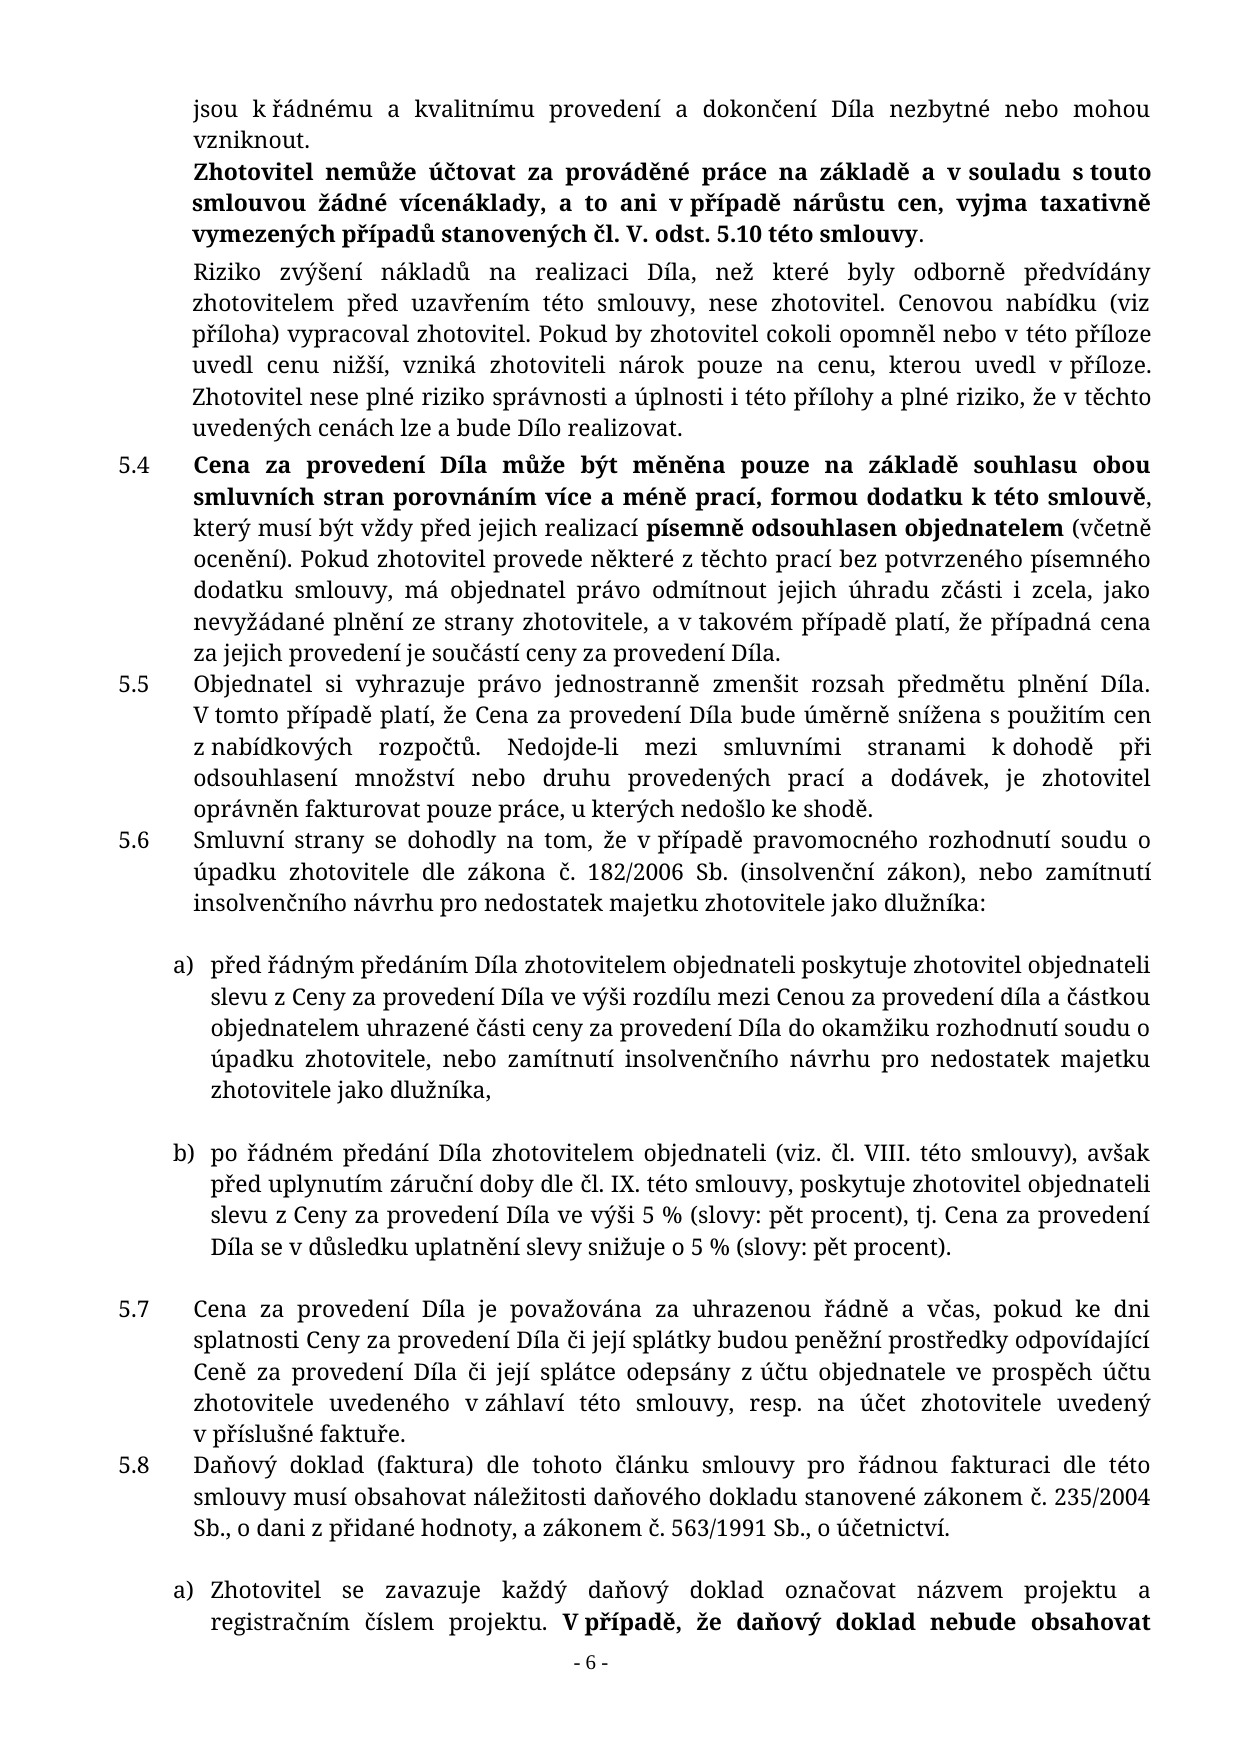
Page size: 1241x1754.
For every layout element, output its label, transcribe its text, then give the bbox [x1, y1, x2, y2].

list před řádným předáním Díla zhotovitelem objednateli poskytuje zhotovitel objednateli slevu z Ceny za provedení Díla ve výši rozdílu mezi Cenou za provedení díla a částkou objednatelem uhrazené části ceny za provedení Díla do okamžiku rozhodnutí soudu o úpadku zhotovitele, nebo zamítnutí insolvenčního návrhu pro nedostatek majetku zhotovitele jako dlužníka, [173, 949, 1152, 1105]
list Daňový doklad (faktura) dle tohoto článku smlouvy pro řádnou fakturaci dle této smlouvy musí obsahovat náležitosti daňového dokladu stanovené zákonem č. 235/2004 Sb., o dani z přidané hodnoty, a zákonem č. 563/1991 Sb., o účetnictví. [118, 1449, 1152, 1543]
list Cena za provedení Díla může být měněna pouze na základě souhlasu obou smluvních stran porovnáním více a méně prací, formou dodatku k této smlouvě, který musí být vždy před jejich realizací písemně odsouhlasen objednatelem (včetně ocenění). Pokud zhotovitel provede některé z těchto prací bez potvrzeného písemného dodatku smlouvy, má objednatel právo odmítnout jejich úhradu zčásti i zcela, jako nevyžádané plnění ze strany zhotovitele, a v takovém případě platí, že případná cena za jejich provedení je součástí ceny za provedení Díla. [118, 449, 1152, 668]
text Riziko zvýšení nákladů na realizaci Díla, než které byly odborně předvídány zhotovitelem před uzavřením této smlouvy, nese zhotovitel. Cenovou nabídku (viz příloha) vypracoval zhotovitel. Pokud by zhotovitel cokoli opomněl nebo v této příloze uvedl cenu nižší, vzniká zhotoviteli nárok pouze na cenu, kterou uvedl v příloze. Zhotovitel nese plné riziko správnosti a úplnosti i této přílohy a plné riziko, že v těchto uvedených cenách lze a bude Dílo realizovat. [192, 255, 1152, 443]
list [118, 93, 1152, 155]
list Cena za provedení Díla je považována za uhrazenou řádně a včas, pokud ke dni splatnosti Ceny za provedení Díla či její splátky budou peněžní prostředky odpovídající Ceně za provedení Díla či její splátce odepsány z účtu objednatele ve prospěch účtu zhotovitele uvedeného v záhlaví této smlouvy, resp. na účet zhotovitele uvedený v příslušné faktuře. [118, 1293, 1152, 1449]
list po řádném předání Díla zhotovitelem objednateli (viz. čl. VIII. této smlouvy), avšak před uplynutím záruční doby dle čl. IX. této smlouvy, poskytuje zhotovitel objednateli slevu z Ceny za provedení Díla ve výši 5 % (slovy: pět procent), tj. Cena za provedení Díla se v důsledku uplatnění slevy snižuje o 5 % (slovy: pět procent). [173, 1137, 1152, 1262]
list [173, 1574, 1152, 1637]
list Objednatel si vyhrazuje právo jednostranně zmenšit rozsah předmětu plnění Díla. V tomto případě platí, že Cena za provedení Díla bude úměrně snížena s použitím cen z nabídkových rozpočtů. Nedojde-li mezi smluvními stranami k dohodě při odsouhlasení množství nebo druhu provedených prací a dodávek, je zhotovitel oprávněn fakturovat pouze práce, u kterých nedošlo ke shodě. [118, 668, 1152, 824]
text Zhotovitel nemůže účtovat za prováděné práce na základě a v souladu s touto smlouvou žádné vícenáklady, a to ani v případě nárůstu cen, vyjma taxativně vymezených případů stanovených čl. V. odst. 5.10 této smlouvy. [192, 155, 1152, 249]
list Smluvní strany se dohodly na tom, že v případě pravomocného rozhodnutí soudu o úpadku zhotovitele dle zákona č. 182/2006 Sb. (insolvenční zákon), nebo zamítnutí insolvenčního návrhu pro nedostatek majetku zhotovitele jako dlužníka: [118, 824, 1152, 918]
